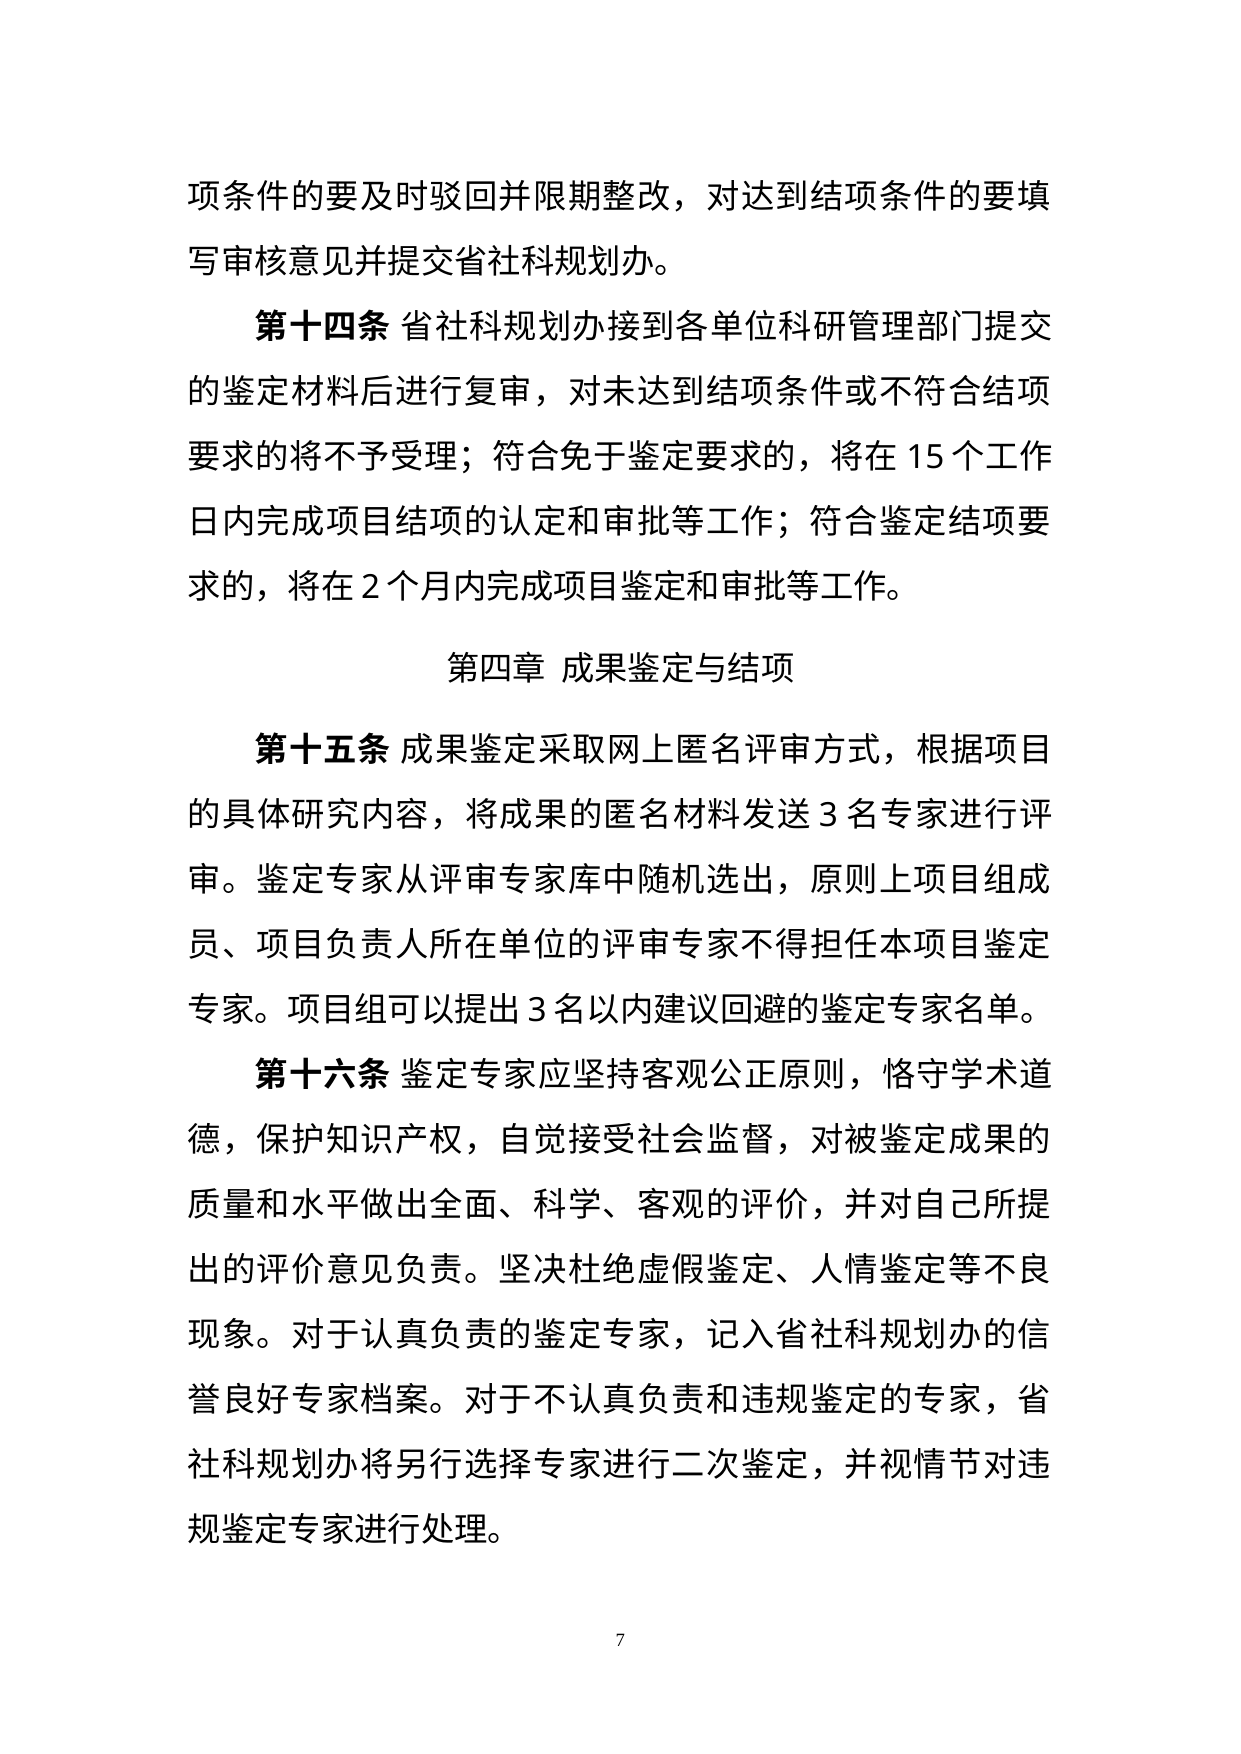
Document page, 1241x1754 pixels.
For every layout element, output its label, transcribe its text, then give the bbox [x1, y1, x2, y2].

text 第十五条 成果鉴定采取网上匿名评审方式，根据项目的具体研究内容，将成果的匿名材料发送3名专家进行评审。鉴定专家从评审专家库中随机选出，原则上项目组成员、项目负责人所在单位的评审专家不得担任本项目鉴定专家。项目组可以提出3名以内建议回避的鉴定专家名单。 [187, 714, 1053, 1039]
text 第十四条 省社科规划办接到各单位科研管理部门提交的鉴定材料后进行复审，对未达到结项条件或不符合结项要求的将不予受理；符合免于鉴定要求的，将在15个工作日内完成项目结项的认定和审批等工作；符合鉴定结项要求的，将在2个月内完成项目鉴定和审批等工作。 [187, 292, 1053, 617]
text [187, 162, 1053, 292]
text 第四章 成果鉴定与结项 [187, 633, 1053, 698]
text 第十六条 鉴定专家应坚持客观公正原则，恪守学术道德，保护知识产权，自觉接受社会监督，对被鉴定成果的质量和水平做出全面、科学、客观的评价，并对自己所提出的评价意见负责。坚决杜绝虚假鉴定、人情鉴定等不良现象。对于认真负责的鉴定专家，记入省社科规划办的信誉良好专家档案。对于不认真负责和违规鉴定的专家，省社科规划办将另行选择专家进行二次鉴定，并视情节对违规鉴定专家进行处理。 [187, 1039, 1053, 1559]
